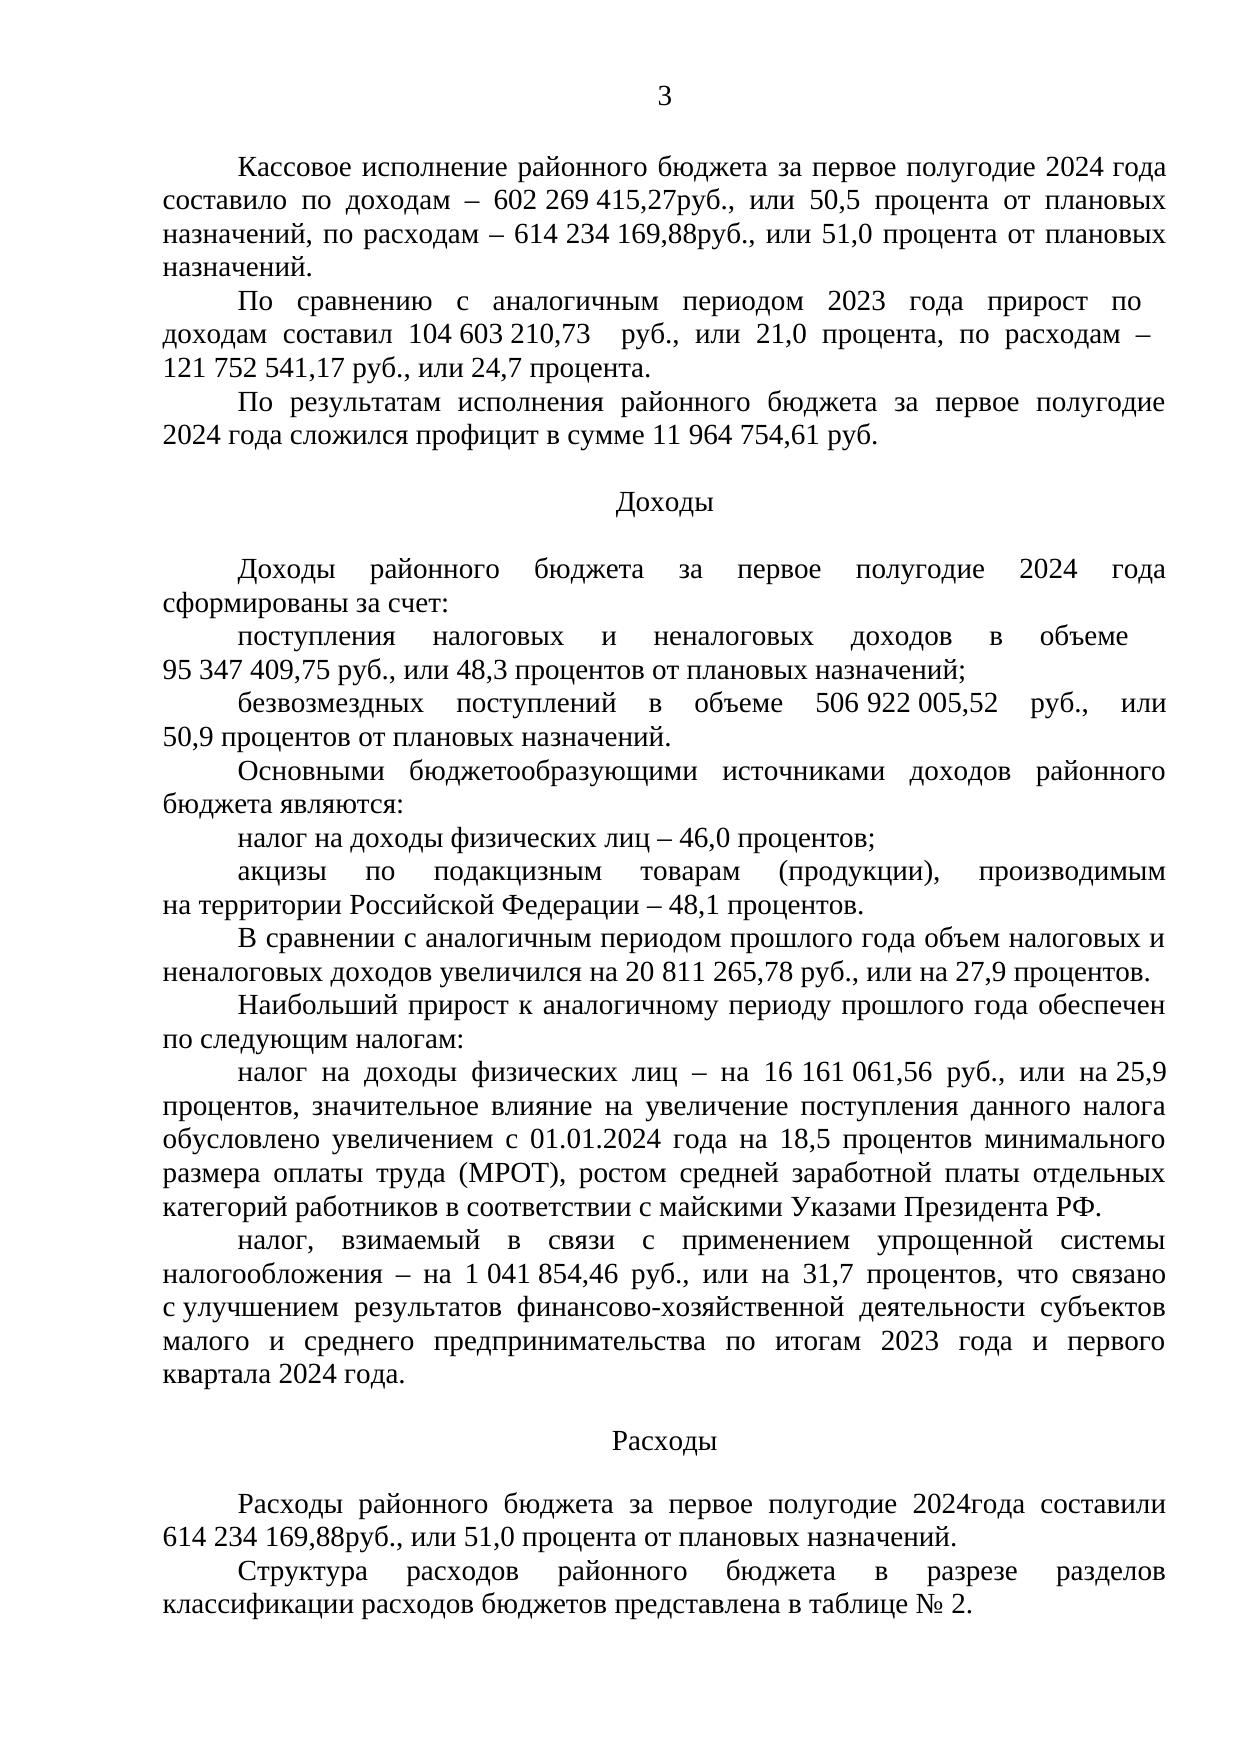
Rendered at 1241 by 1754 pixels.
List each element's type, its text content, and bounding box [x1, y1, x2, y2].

title Доходы [162, 484, 1167, 518]
text акцизы по подакцизным товарам (продукции), производимым на территории Российской Федерации – 48,1 процентов. [162, 853, 1167, 920]
text По результатам исполнения районного бюджета за первое полугодие 2024 года сложился профицит в сумме 11 964 754,61 руб. [162, 384, 1167, 451]
text налог, взимаемый в связи с применением упрощенной системы налогообложения ‒ на 1 041 854,46 руб., или на 31,7 процентов, что связано с улучшением результатов финансово-хозяйственной деятельности субъектов малого и среднего предпринимательства по итогам 2023 года и первого квартала 2024 года. [162, 1222, 1167, 1390]
text Расходы [162, 1423, 1167, 1457]
text Расходы районного бюджета за первое полугодие 2024года составили 614 234 169,88руб., или 51,0 процента от плановых назначений. [162, 1486, 1167, 1553]
text Кассовое исполнение районного бюджета за первое полугодие 2024 года составило по доходам – 602 269 415,27руб., или 50,5 процента от плановых назначений, по расходам – 614 234 169,88руб., или 51,0 процента от плановых назначений. [162, 149, 1167, 283]
text поступления налоговых и неналоговых доходов в объеме 95 347 409,75 руб., или 48,3 процентов от плановых назначений; [162, 618, 1167, 686]
text Наибольший прирост к аналогичному периоду прошлого года обеспечен по следующим налогам: [162, 987, 1167, 1054]
text безвозмездных поступлений в объеме 506 922 005,52 руб., или 50,9 процентов от плановых назначений. [162, 686, 1167, 753]
text В сравнении с аналогичным периодом прошлого года объем налоговых и неналоговых доходов увеличился на 20 811 265,78 руб., или на 27,9 процентов. [162, 920, 1167, 987]
text Доходы районного бюджета за первое полугодие 2024 года сформированы за счет: [162, 551, 1167, 618]
text Структура расходов районного бюджета в разрезе разделов классификации расходов бюджетов представлена в таблице № 2. [162, 1553, 1167, 1620]
text налог на доходы физических лиц – 46,0 процентов; [162, 820, 1167, 853]
text По сравнению с аналогичным периодом 2023 года прирост по доходам составил 104 603 210,73 руб., или 21,0 процента, по расходам – 121 752 541,17 руб., или 24,7 процента. [162, 283, 1167, 384]
text налог на доходы физических лиц ‒ на 16 161 061,56 руб., или на 25,9 процентов, значительное влияние на увеличение поступления данного налога обусловлено увеличением с 01.01.2024 года на 18,5 процентов минимального размера оплаты труда (МРОТ), ростом средней заработной платы отдельных категорий работников в соответствии с майскими Указами Президента РФ. [162, 1054, 1167, 1222]
text Основными бюджетообразующими источниками доходов районного бюджета являются: [162, 753, 1167, 820]
